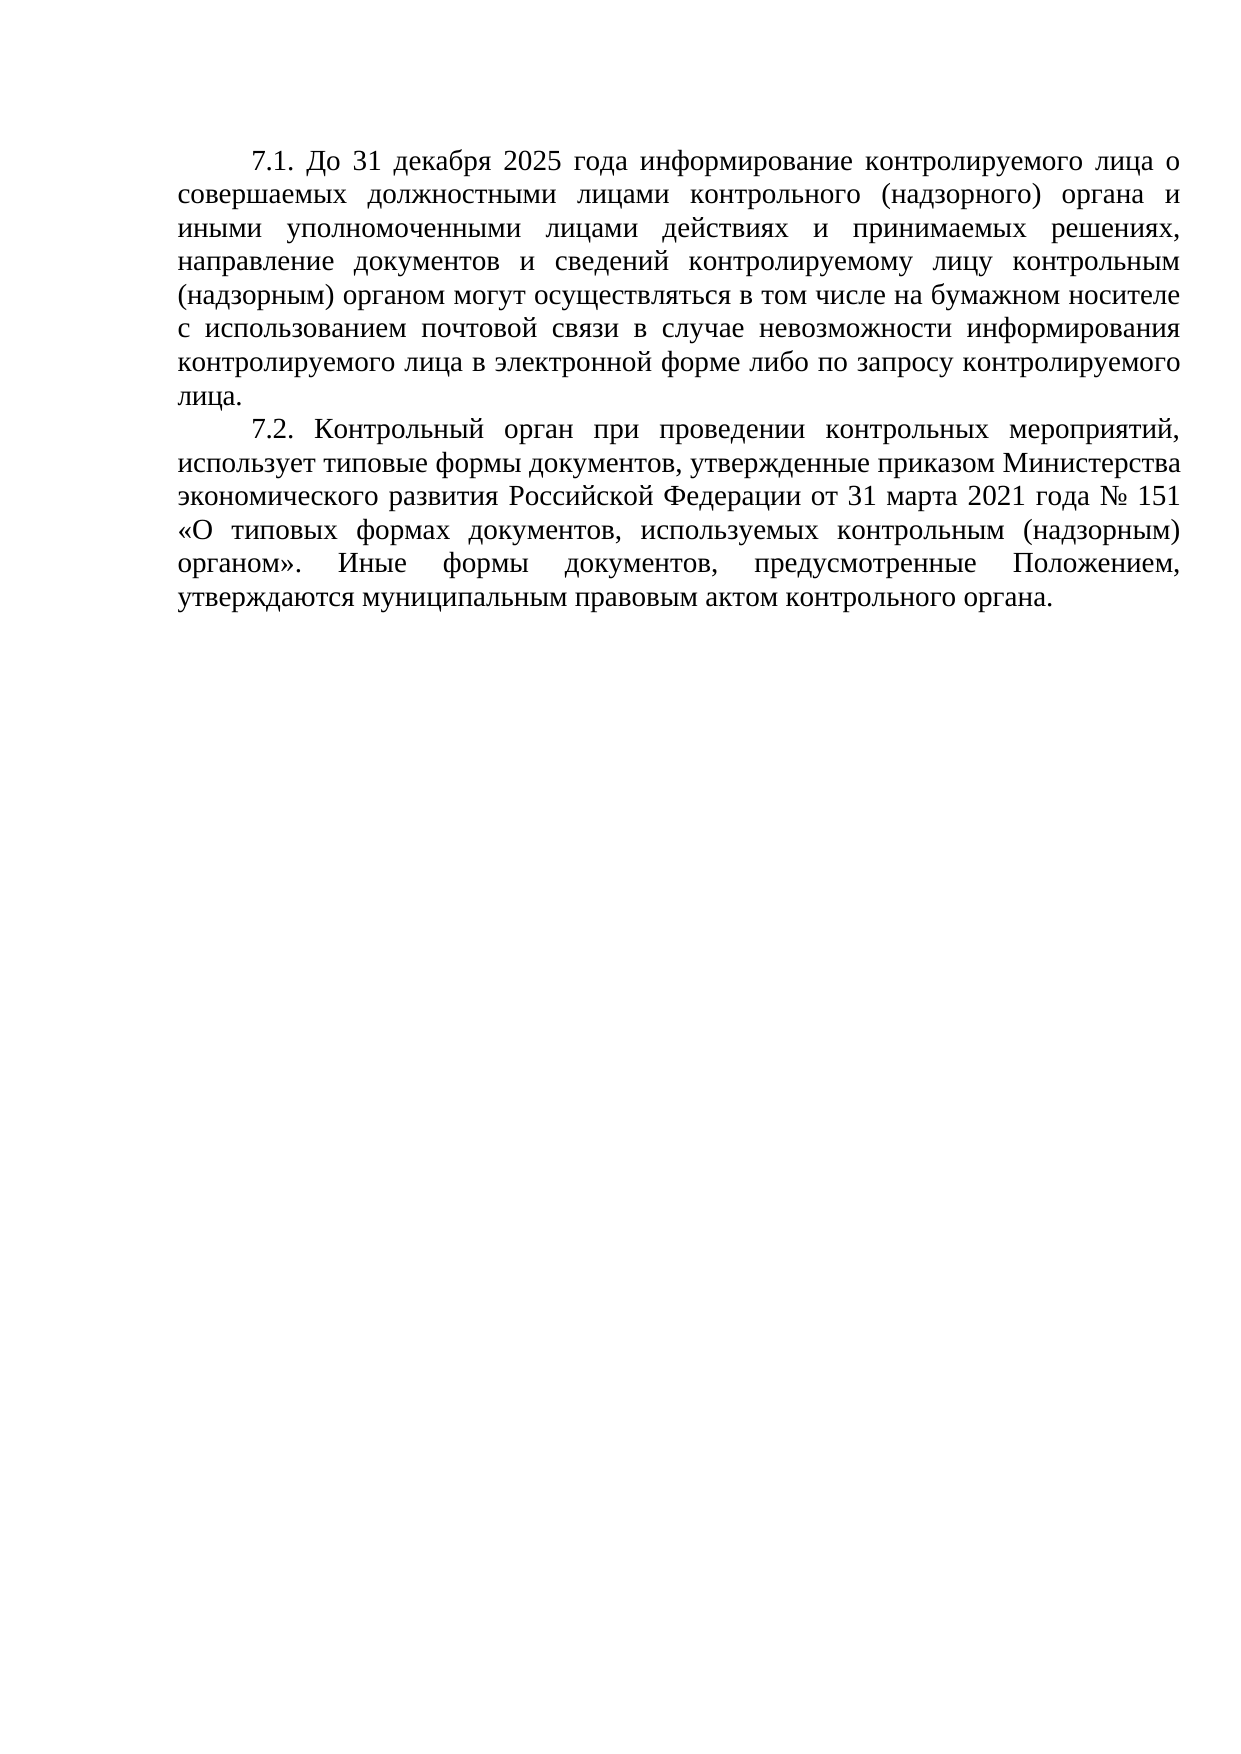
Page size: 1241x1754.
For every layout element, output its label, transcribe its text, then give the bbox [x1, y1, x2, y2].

text 7.1. До 31 декабря 2025 года информирование контролируемого лица о совершаемых должностными лицами контрольного (надзорного) органа и иными уполномоченными лицами действиях и принимаемых решениях, направление документов и сведений контролируемому лицу контрольным (надзорным) органом могут осуществляться в том числе на бумажном носителе с использованием почтовой связи в случае невозможности информирования контролируемого лица в электронной форме либо по запросу контролируемого лица. [177, 143, 1181, 411]
text 7.2. Контрольный орган при проведении контрольных мероприятий, использует типовые формы документов, утвержденные приказом Министерства экономического развития Российской Федерации от 31 марта 2021 года № 151 «О типовых формах документов, используемых контрольным (надзорным) органом». Иные формы документов, предусмотренные Положением, утверждаются муниципальным правовым актом контрольного органа. [177, 411, 1181, 613]
